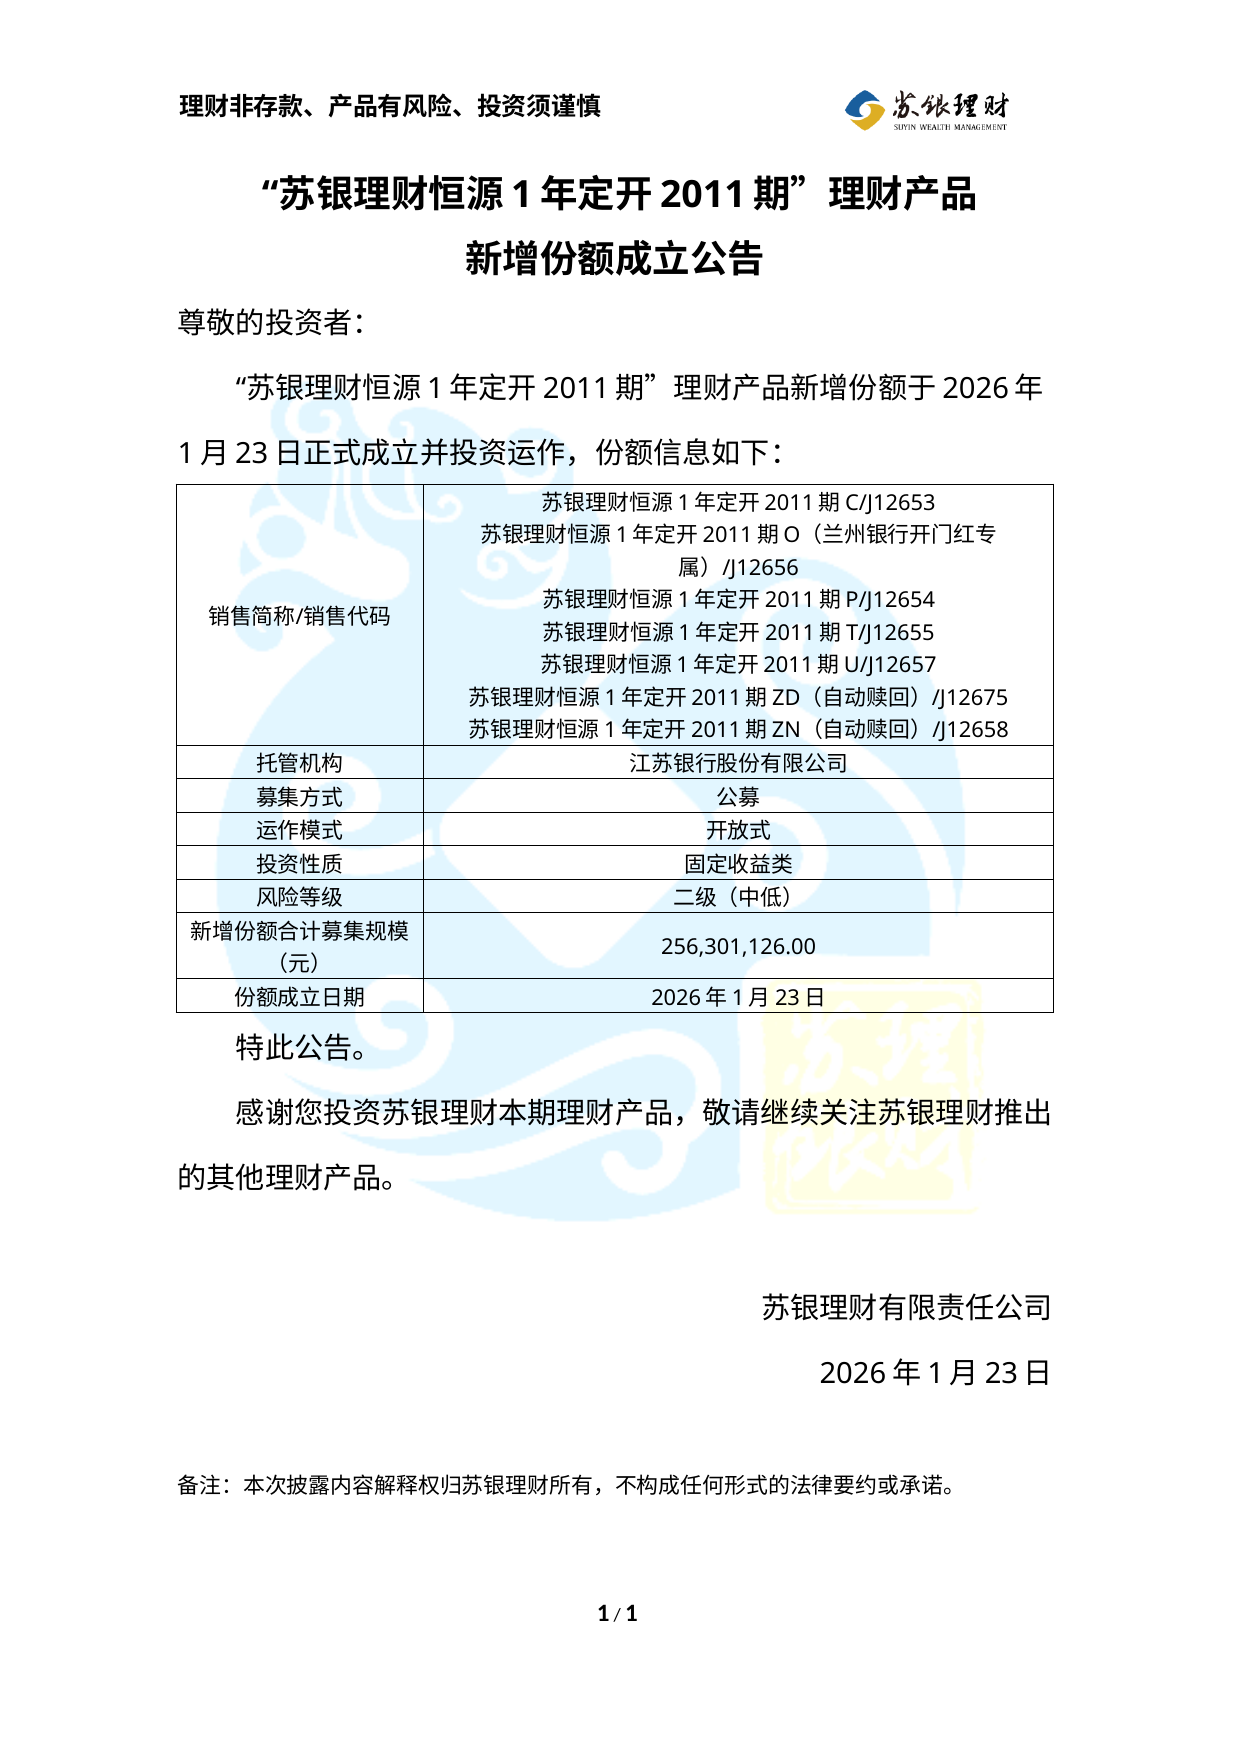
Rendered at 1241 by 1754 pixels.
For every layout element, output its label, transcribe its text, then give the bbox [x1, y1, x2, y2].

table_cell 运作模式 [177, 813, 423, 845]
text 特此公告。 [177, 1013, 1053, 1078]
table_cell 江苏银行股份有限公司 [424, 746, 1053, 778]
table_cell 投资性质 [177, 846, 423, 879]
table_cell 二级（中低） [424, 880, 1053, 912]
table_cell 256,301,126.00 [424, 913, 1053, 978]
table_cell 风险等级 [177, 880, 423, 912]
table_header 销售简称/销售代码 [177, 485, 423, 744]
table_cell 份额成立日期 [177, 979, 423, 1012]
text 备注：本次披露内容解释权归苏银理财所有，不构成任何形式的法律要约或承诺。 [177, 1468, 1053, 1500]
text “苏银理财恒源1年定开2011期”理财产品新增份额于2026年1月23日正式成立并投资运作，份额信息如下： [177, 353, 1053, 483]
text 2026年1月23日 [177, 1338, 1053, 1403]
table_header 苏银理财恒源1年定开2011期C/J12653 苏银理财恒源1年定开2011期O（兰州银行开门红专属）/J12656 苏银理财恒源1年定开2011期P/J12654 苏银理财恒源1年定开2011期T/J12655 苏银理财恒源1年定开2011期U/J12657 苏银理财恒源1年定开2011期ZD（自动赎回）/J12675 苏银理财恒源1年定开2011期ZN（自动赎回）/J12658 [424, 485, 1053, 744]
table_cell 托管机构 [177, 746, 423, 778]
text “苏银理财恒源1年定开2011期”理财产品 [177, 158, 1053, 223]
text 感谢您投资苏银理财本期理财产品，敬请继续关注苏银理财推出的其他理财产品。 [177, 1078, 1053, 1208]
table_cell 新增份额合计募集规模（元） [177, 913, 423, 978]
table_cell 募集方式 [177, 779, 423, 812]
picture [820, 73, 1039, 143]
text 苏银理财有限责任公司 [177, 1273, 1053, 1338]
table_cell 固定收益类 [424, 846, 1053, 879]
table_cell 公募 [424, 779, 1053, 812]
text 新增份额成立公告 [177, 223, 1053, 288]
text 尊敬的投资者： [177, 288, 1053, 353]
table_cell 2026年1月23日 [424, 979, 1053, 1012]
table_cell 开放式 [424, 813, 1053, 845]
